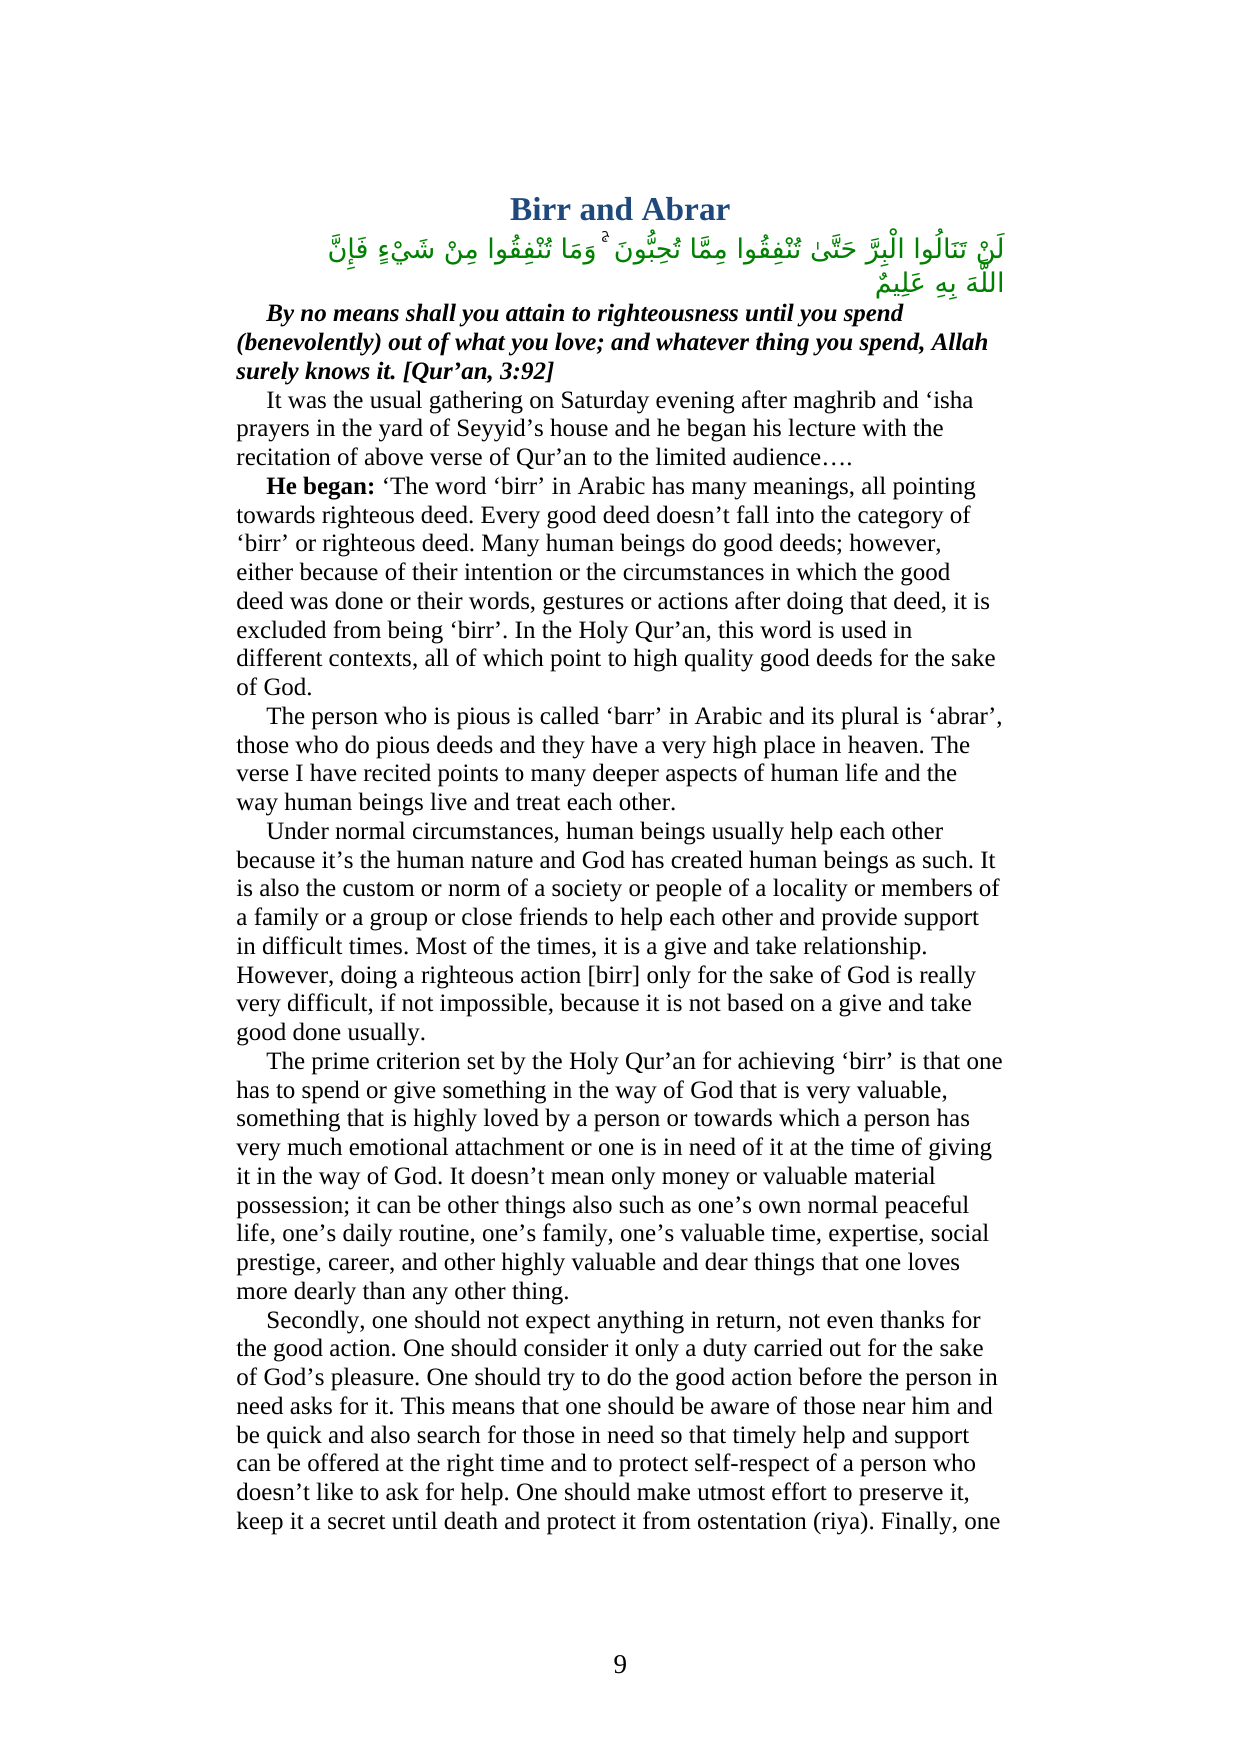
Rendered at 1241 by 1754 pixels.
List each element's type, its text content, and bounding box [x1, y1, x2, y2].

text The prime criterion set by the Holy Qur’an for achieving ‘birr’ is that one has to spend or give something in the way of God that is very valuable, something that is highly loved by a person or towards which a person has very much emotional attachment or one is in need of it at the time of giving it in the way of God. It doesn’t mean only money or valuable material possession; it can be other things also such as one’s own normal peaceful life, one’s daily routine, one’s family, one’s valuable time, expertise, social prestige, career, and other highly valuable and dear things that one loves more dearly than any other thing. [236, 1046, 1004, 1305]
text The person who is pious is called ‘barr’ in Arabic and its plural is ‘abrar’, those who do pious deeds and they have a very high place in heaven. The verse I have recited points to many deeper aspects of human life and the way human beings live and treat each other. [236, 701, 1004, 816]
text He began: ‘The word ‘birr’ in Arabic has many meanings, all pointing towards righteous deed. Every good deed doesn’t fall into the category of ‘birr’ or righteous deed. Many human beings do good deeds; however, either because of their intention or the circumstances in which the good deed was done or their words, gestures or actions after doing that deed, it is excluded from being ‘birr’. In the Holy Qur’an, this word is used in different contexts, all of which point to high quality good deeds for the sake of God. [236, 471, 1004, 701]
text لَنْ تَنَالُوا الْبِرَّ حَتَّىٰ تُنْفِقُوا مِمَّا تُحِبُّونَ ۚ وَمَا تُنْفِقُوا مِنْ شَيْءٍ فَإِنَّ اللَّهَ بِهِ عَلِيمٌ [236, 228, 1004, 298]
subtitle Birr and Abrar [236, 190, 1004, 228]
text By no means shall you attain to righteousness until you spend (benevolently) out of what you love; and whatever thing you spend, Allah surely knows it. [Qur’an, 3:92] [236, 298, 1004, 385]
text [236, 1305, 1004, 1535]
text It was the usual gathering on Saturday evening after maghrib and ‘isha prayers in the yard of Seyyid’s house and he began his lecture with the recitation of above verse of Qur’an to the limited audience…. [236, 385, 1004, 471]
text Under normal circumstances, human beings usually help each other because it’s the human nature and God has created human beings as such. It is also the custom or norm of a society or people of a locality or members of a family or a group or close friends to help each other and provide support in difficult times. Most of the times, it is a give and take relationship. However, doing a righteous action [birr] only for the sake of God is really very difficult, if not impossible, because it is not based on a give and take good done usually. [236, 816, 1004, 1046]
